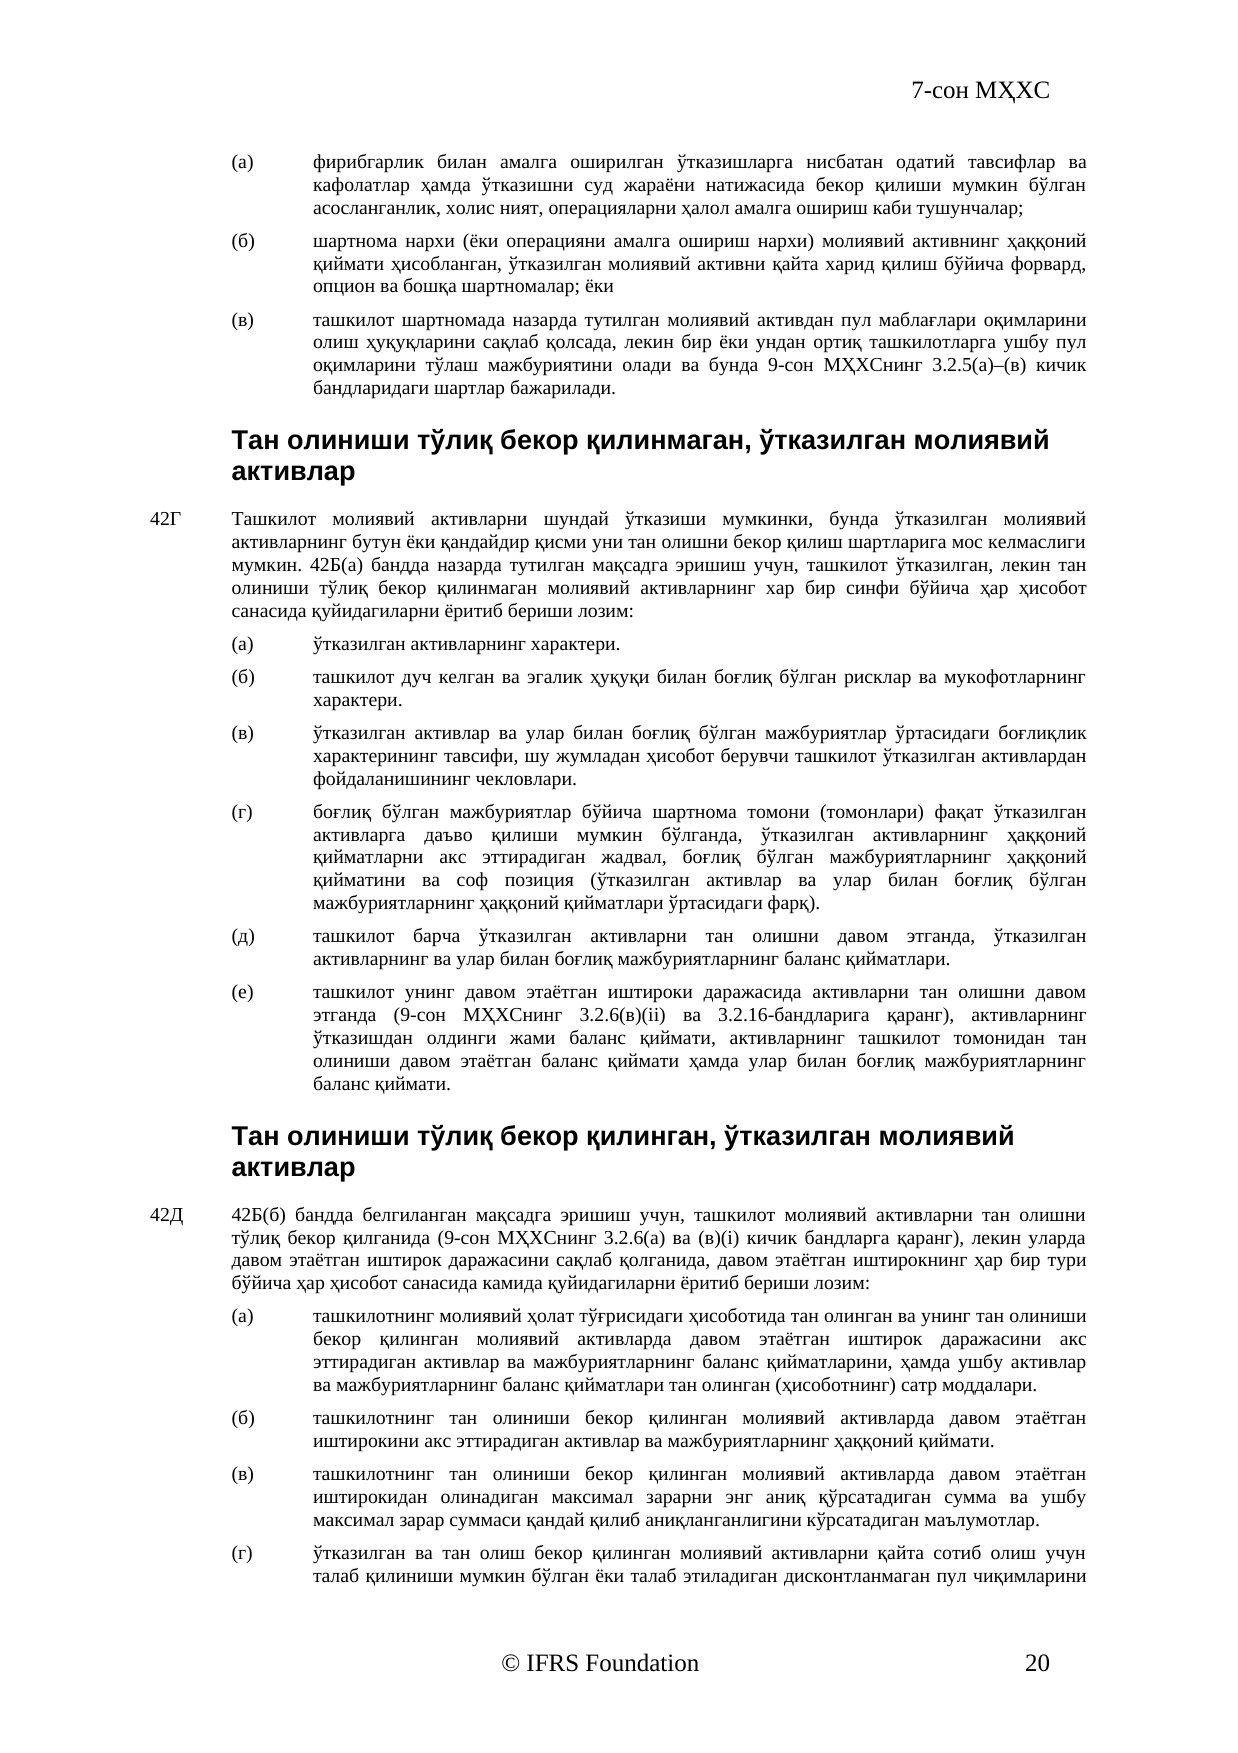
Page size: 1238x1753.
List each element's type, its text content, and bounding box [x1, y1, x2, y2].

text (в) ташкилотнинг тан олиниши бекор қилинган молиявий активларда давом этаётган иштирокидан олинадиган максимал зарарни энг аниқ қўрсатадиган сумма ва ушбу максимал зарар суммаси қандай қилиб аниқланганлигини кўрсатадиган маълумотлар. [231, 1462, 1087, 1531]
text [231, 1541, 1087, 1587]
text 42Г Ташкилот молиявий активларни шундай ўтказиши мумкинки, бунда ўтказилган молиявий активларнинг бутун ёки қандайдир қисми уни тан олишни бекор қилиш шартларига мос келмаслиги мумкин. 42Б(a) бандда назарда тутилган мақсадга эришиш учун, ташкилот ўтказилган, лекин тан олиниши тўлиқ бекор қилинмаган молиявий активларнинг хар бир синфи бўйича ҳар ҳисобот санасида қуйидагиларни ёритиб бериши лозим: [150, 507, 1087, 621]
text (а) ўтказилган активларнинг характери. [231, 632, 1087, 654]
text (г) боғлиқ бўлган мажбуриятлар бўйича шартнома томони (томонлари) фақат ўтказилган активларга даъво қилиши мумкин бўлганда, ўтказилган активларнинг ҳаққоний қийматларни акс эттирадиган жадвал, боғлиқ бўлган мажбуриятларнинг ҳаққоний қийматини ва соф позиция (ўтказилган активлар ва улар билан боғлиқ бўлган мажбуриятларнинг ҳаққоний қийматлари ўртасидаги фарқ). [231, 800, 1087, 914]
text (б) ташкилот дуч келган ва эгалик ҳуқуқи билан боғлиқ бўлган рисклар ва мукофотларнинг характери. [231, 665, 1087, 711]
text Тан олиниши тўлиқ бекор қилинган, ўтказилган молиявий активлар [231, 1119, 1087, 1182]
text (в) ўтказилган активлар ва улар билан боғлиқ бўлган мажбуриятлар ўртасидаги боғлиқлик характерининг тавсифи, шу жумладан ҳисобот берувчи ташкилот ўтказилган активлардан фойдаланишининг чекловлари. [231, 721, 1087, 789]
text (д) ташкилот барча ўтказилган активларни тан олишни давом этганда, ўтказилган активларнинг ва улар билан боғлиқ мажбуриятларнинг баланс қийматлари. [231, 924, 1087, 970]
text Тан олиниши тўлиқ бекор қилинмаган, ўтказилган молиявий активлар [231, 424, 1087, 486]
text (в) ташкилот шартномада назарда тутилган молиявий активдан пул маблағлари оқимларини олиш ҳуқуқларини сақлаб қолсада, лекин бир ёки ундан ортиқ ташкилотларга ушбу пул оқимларини тўлаш мажбуриятини олади ва бунда 9-сон МҲХСнинг 3.2.5(a)–(в) кичик бандларидаги шартлар бажарилади. [231, 308, 1087, 399]
text 42Д 42Б(б) бандда белгиланган мақсадга эришиш учун, ташкилот молиявий активларни тан олишни тўлиқ бекор қилганида (9-сон МҲХСнинг 3.2.6(a) ва (в)(i) кичик бандларга қаранг), лекин уларда давом этаётган иштирок даражасини сақлаб қолганида, давом этаётган иштирокнинг ҳар бир тури бўйича ҳар ҳисобот санасида камида қуйидагиларни ёритиб бериши лозим: [150, 1203, 1087, 1294]
text (б) ташкилотнинг тан олиниши бекор қилинган молиявий активларда давом этаётган иштирокини акс эттирадиган активлар ва мажбуриятларнинг ҳаққоний қиймати. [231, 1406, 1087, 1452]
text (а) ташкилотнинг молиявий ҳолат тўғрисидаги ҳисоботида тан олинган ва унинг тан олиниши бекор қилинган молиявий активларда давом этаётган иштирок даражасини акс эттирадиган активлар ва мажбуриятларнинг баланс қийматларини, ҳамда ушбу активлар ва мажбуриятларнинг баланс қийматлари тан олинган (ҳисоботнинг) сатр моддалари. [231, 1304, 1087, 1396]
text (б) шартнома нархи (ёки операцияни амалга ошириш нархи) молиявий активнинг ҳаққоний қиймати ҳисобланган, ўтказилган молиявий активни қайта харид қилиш бўйича форвард, опцион ва бошқа шартномалар; ёки [231, 229, 1087, 297]
text (а) фирибгарлик билан амалга оширилган ўтказишларга нисбатан одатий тавсифлар ва кафолатлар ҳамда ўтказишни суд жараёни натижасида бекор қилиши мумкин бўлган асосланганлик, холис ният, операцияларни ҳалол амалга ошириш каби тушунчалар; [231, 150, 1087, 218]
text (е) ташкилот унинг давом этаётган иштироки даражасида активларни тан олишни давом этганда (9-сон МҲХСнинг 3.2.6(в)(ii) ва 3.2.16-бандларига қаранг), активларнинг ўтказишдан олдинги жами баланс қиймати, активларнинг ташкилот томонидан тан олиниши давом этаётган баланс қиймати ҳамда улар билан боғлиқ мажбуриятларнинг баланс қиймати. [231, 980, 1087, 1094]
